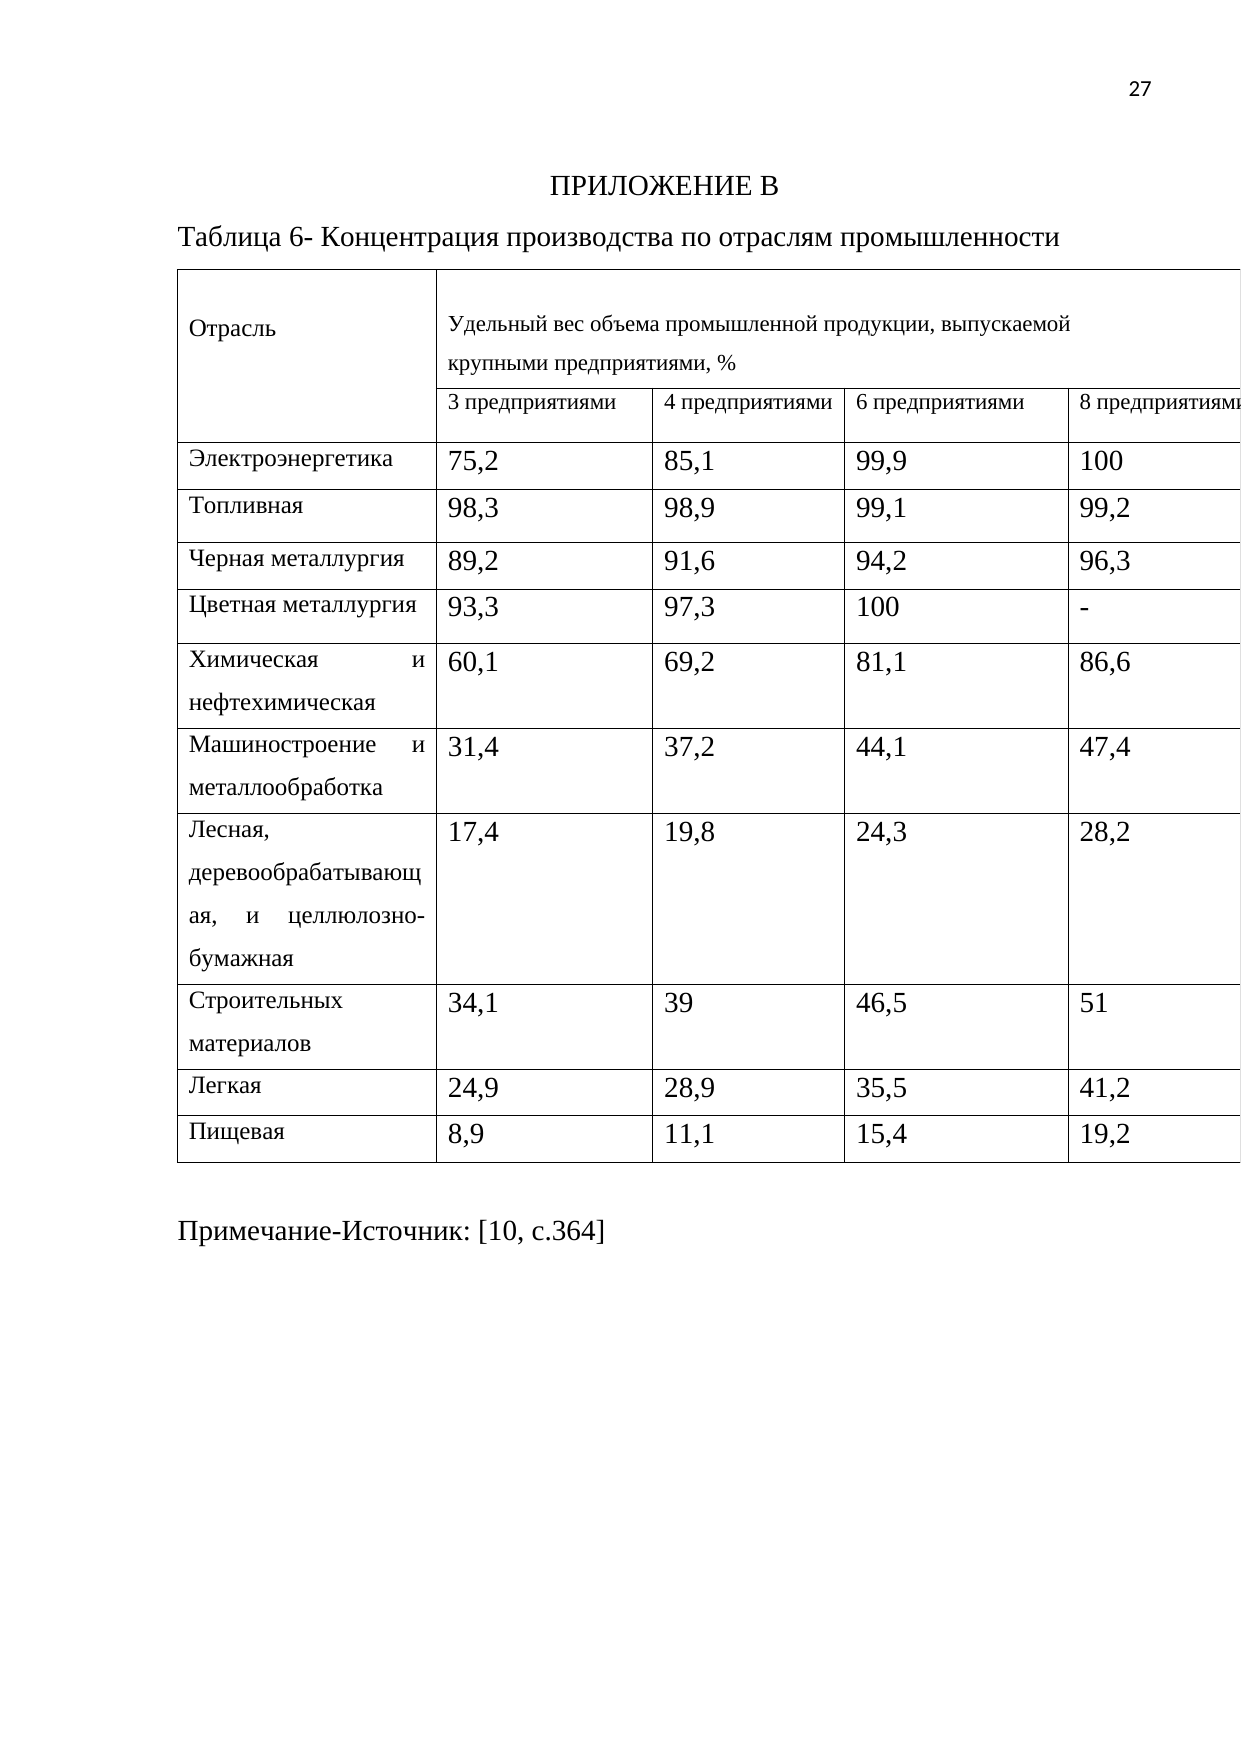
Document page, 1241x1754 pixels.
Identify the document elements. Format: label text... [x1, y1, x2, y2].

table_cell 89,2 [437, 543, 652, 588]
table_cell 100 [1069, 443, 1240, 489]
table_cell 60,1 [437, 644, 652, 728]
table_cell 39 [653, 985, 844, 1069]
text Таблица 6- Концентрация производства по отраслям промышленности [177, 219, 1152, 252]
table_cell 98,3 [437, 490, 652, 542]
table_cell 8,9 [437, 1116, 652, 1162]
table_cell 99,1 [845, 490, 1068, 542]
table_cell 75,2 [437, 443, 652, 489]
table_cell 46,5 [845, 985, 1068, 1069]
table_cell 19,8 [653, 814, 844, 984]
table_cell 44,1 [845, 729, 1068, 813]
table_cell Легкая [178, 1070, 436, 1115]
table_cell 99,2 [1069, 490, 1240, 542]
table_cell 35,5 [845, 1070, 1068, 1115]
table_cell Строительных материалов [178, 985, 436, 1069]
table_cell 37,2 [653, 729, 844, 813]
table_cell 17,4 [437, 814, 652, 984]
table_cell 99,9 [845, 443, 1068, 489]
table_cell 93,3 [437, 590, 652, 643]
table_cell 85,1 [653, 443, 844, 489]
table_cell 100 [845, 590, 1068, 643]
table_cell 91,6 [653, 543, 844, 588]
table_cell 47,4 [1069, 729, 1240, 813]
table_cell 86,6 [1069, 644, 1240, 728]
table_cell 8 предприятиями [1069, 389, 1240, 442]
text ПРИЛОЖЕНИЕ В [177, 168, 1152, 202]
table_cell 81,1 [845, 644, 1068, 728]
table_cell 15,4 [845, 1116, 1068, 1162]
text Примечание-Источник: [10, с.364] [177, 1213, 1152, 1247]
table_cell 69,2 [653, 644, 844, 728]
table_cell - [1069, 590, 1240, 643]
table_cell 34,1 [437, 985, 652, 1069]
table_cell Черная металлургия [178, 543, 436, 588]
table_cell 24,3 [845, 814, 1068, 984]
table_cell Химическая и нефтехимическая [178, 644, 436, 728]
table_cell Топливная [178, 490, 436, 542]
table_cell 97,3 [653, 590, 844, 643]
table_cell 31,4 [437, 729, 652, 813]
table_cell 98,9 [653, 490, 844, 542]
table_cell 3 предприятиями [437, 389, 652, 442]
table_cell Лесная, деревообрабатывающая, и целлюлозно-бумажная [178, 814, 436, 984]
table_cell 51 [1069, 985, 1240, 1069]
table_cell 94,2 [845, 543, 1068, 588]
table_cell 4 предприятиями [653, 389, 844, 442]
table_cell Цветная металлургия [178, 590, 436, 643]
table_header Отрасль [178, 270, 436, 442]
table_cell 28,9 [653, 1070, 844, 1115]
table_cell Пищевая [178, 1116, 436, 1162]
table_cell 28,2 [1069, 814, 1240, 984]
table_cell 6 предприятиями [845, 389, 1068, 442]
table_cell 19,2 [1069, 1116, 1240, 1162]
table_header Удельный вес объема промышленной продукции, выпускаемой крупными предприятиями, % [437, 270, 1240, 387]
table_cell 11,1 [653, 1116, 844, 1162]
table_cell 96,3 [1069, 543, 1240, 588]
table_cell 24,9 [437, 1070, 652, 1115]
table_cell Машиностроение и металлообработка [178, 729, 436, 813]
table_cell Электроэнергетика [178, 443, 436, 489]
table_cell 41,2 [1069, 1070, 1240, 1115]
